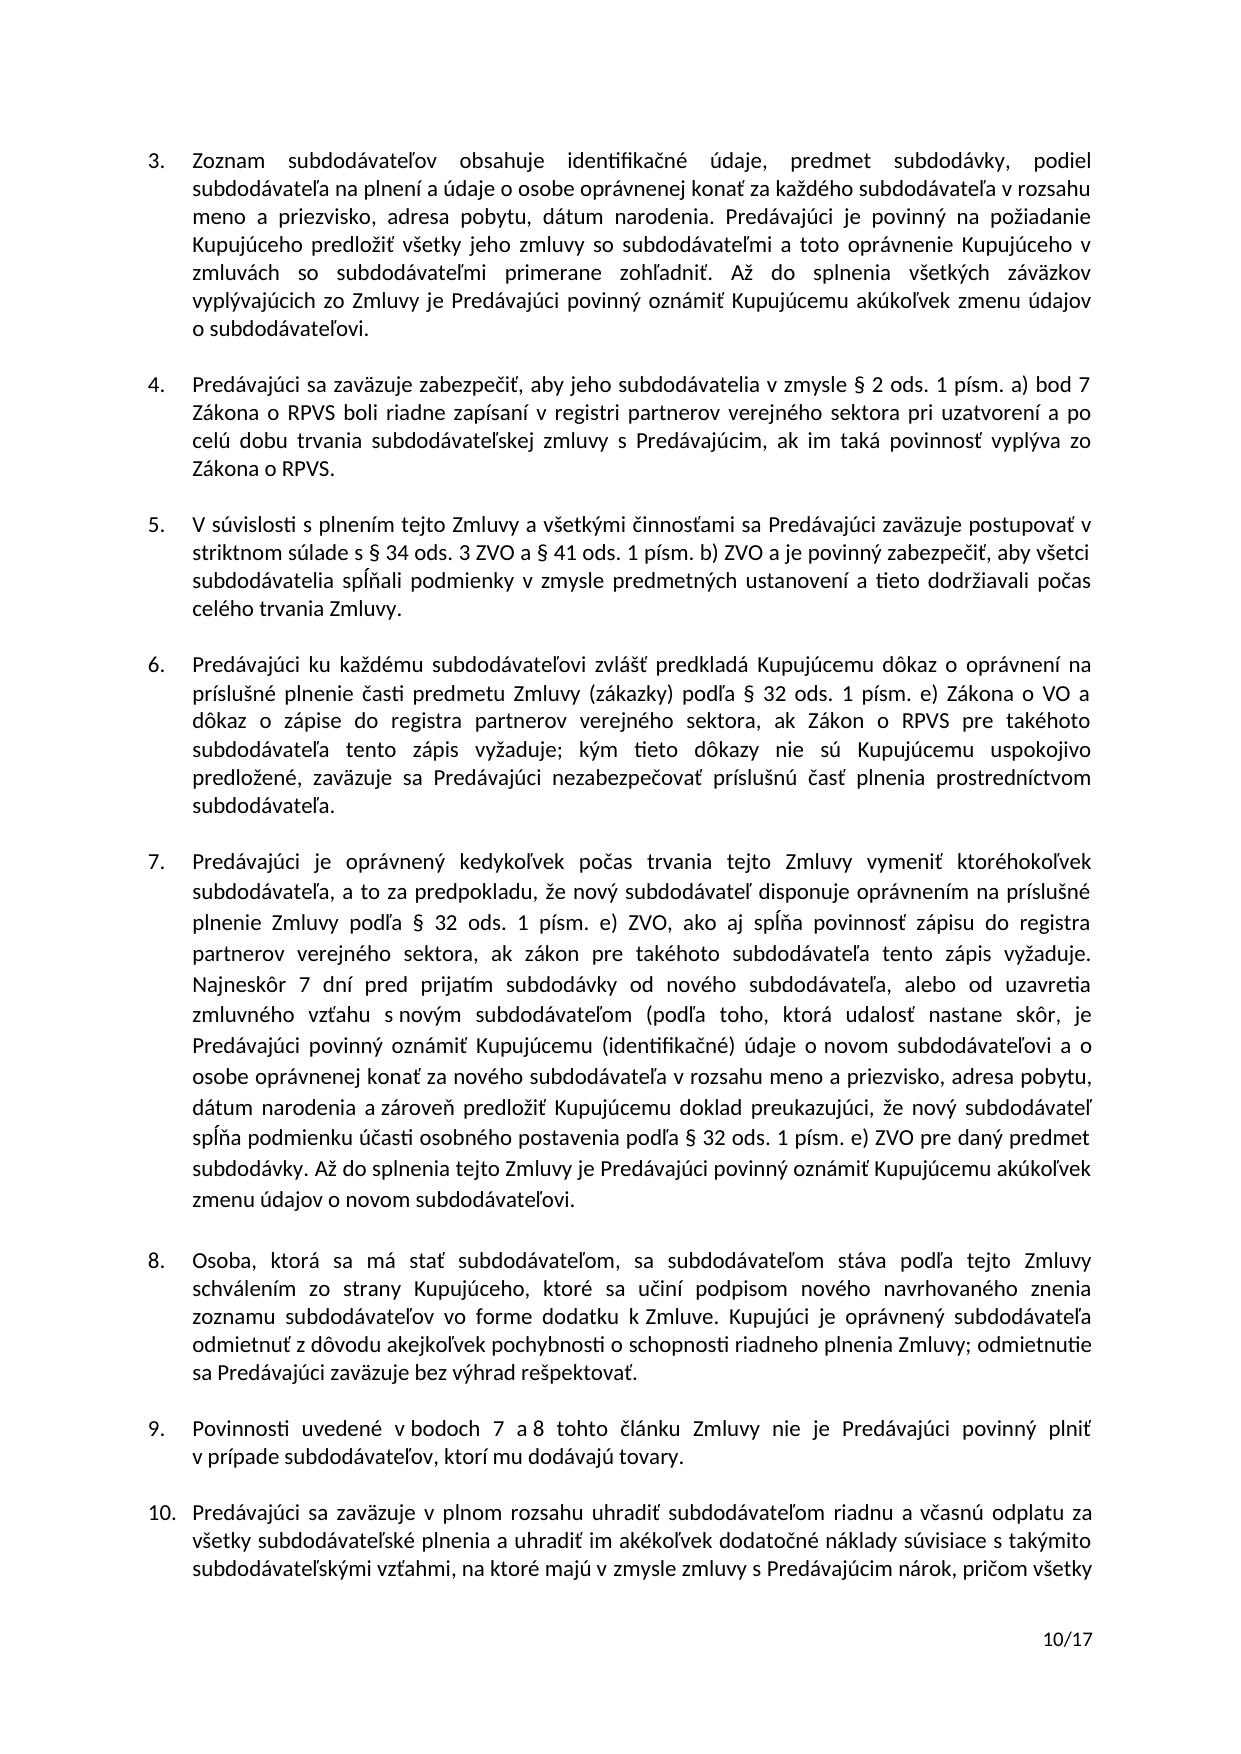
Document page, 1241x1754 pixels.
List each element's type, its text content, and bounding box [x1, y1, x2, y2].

list Predávajúci ku každému subdodávateľovi zvlášť predkladá Kupujúcemu dôkaz o oprávnení na príslušné plnenie časti predmetu Zmluvy (zákazky) podľa § 32 ods. 1 písm. e) Zákona o VO a dôkaz o zápise do registra partnerov verejného sektora, ak Zákon o RPVS pre takéhoto subdodávateľa tento zápis vyžaduje; kým tieto dôkazy nie sú Kupujúcemu uspokojivo predložené, zaväzuje sa Predávajúci nezabezpečovať príslušnú časť plnenia prostredníctvom subdodávateľa. [148, 651, 1093, 819]
list Zoznam subdodávateľov obsahuje identifikačné údaje, predmet subdodávky, podiel subdodávateľa na plnení a údaje o osobe oprávnenej konať za každého subdodávateľa v rozsahu meno a priezvisko, adresa pobytu, dátum narodenia. Predávajúci je povinný na požiadanie Kupujúceho predložiť všetky jeho zmluvy so subdodávateľmi a toto oprávnenie Kupujúceho v zmluvách so subdodávateľmi primerane zohľadniť. Až do splnenia všetkých záväzkov vyplývajúcich zo Zmluvy je Predávajúci povinný oznámiť Kupujúcemu akúkoľvek zmenu údajov o subdodávateľovi. [148, 146, 1093, 342]
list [148, 1498, 1093, 1582]
list Povinnosti uvedené v bodoch 7 a 8 tohto článku Zmluvy nie je Predávajúci povinný plniť v prípade subdodávateľov, ktorí mu dodávajú tovary. [148, 1414, 1093, 1470]
list Predávajúci sa zaväzuje zabezpečiť, aby jeho subdodávatelia v zmysle § 2 ods. 1 písm. a) bod 7 Zákona o RPVS boli riadne zapísaní v registri partnerov verejného sektora pri uzatvorení a po celú dobu trvania subdodávateľskej zmluvy s Predávajúcim, ak im taká povinnosť vyplýva zo Zákona o RPVS. [148, 370, 1093, 482]
list Osoba, ktorá sa má stať subdodávateľom, sa subdodávateľom stáva podľa tejto Zmluvy schválením zo strany Kupujúceho, ktoré sa učiní podpisom nového navrhovaného znenia zoznamu subdodávateľov vo forme dodatku k Zmluve. Kupujúci je oprávnený subdodávateľa odmietnuť z dôvodu akejkoľvek pochybnosti o schopnosti riadneho plnenia Zmluvy; odmietnutie sa Predávajúci zaväzuje bez výhrad rešpektovať. [148, 1246, 1093, 1386]
list V súvislosti s plnením tejto Zmluvy a všetkými činnosťami sa Predávajúci zaväzuje postupovať v striktnom súlade s § 34 ods. 3 ZVO a § 41 ods. 1 písm. b) ZVO a je povinný zabezpečiť, aby všetci subdodávatelia spĺňali podmienky v zmysle predmetných ustanovení a tieto dodržiavali počas celého trvania Zmluvy. [148, 511, 1093, 623]
list Predávajúci je oprávnený kedykoľvek počas trvania tejto Zmluvy vymeniť ktoréhokoľvek subdodávateľa, a to za predpokladu, že nový subdodávateľ disponuje oprávnením na príslušné plnenie Zmluvy podľa § 32 ods. 1 písm. e) ZVO, ako aj spĺňa povinnosť zápisu do registra partnerov verejného sektora, ak zákon pre takéhoto subdodávateľa tento zápis vyžaduje. Najneskôr 7 dní pred prijatím subdodávky od nového subdodávateľa, alebo od uzavretia zmluvného vzťahu s novým subdodávateľom (podľa toho, ktorá udalosť nastane skôr, je Predávajúci povinný oznámiť Kupujúcemu (identifikačné) údaje o novom subdodávateľovi a o osobe oprávnenej konať za nového subdodávateľa v rozsahu meno a priezvisko, adresa pobytu, dátum narodenia a zároveň predložiť Kupujúcemu doklad preukazujúci, že nový subdodávateľ spĺňa podmienku účasti osobného postavenia podľa § 32 ods. 1 písm. e) ZVO pre daný predmet subdodávky. Až do splnenia tejto Zmluvy je Predávajúci povinný oznámiť Kupujúcemu akúkoľvek zmenu údajov o novom subdodávateľovi. [148, 847, 1093, 1213]
